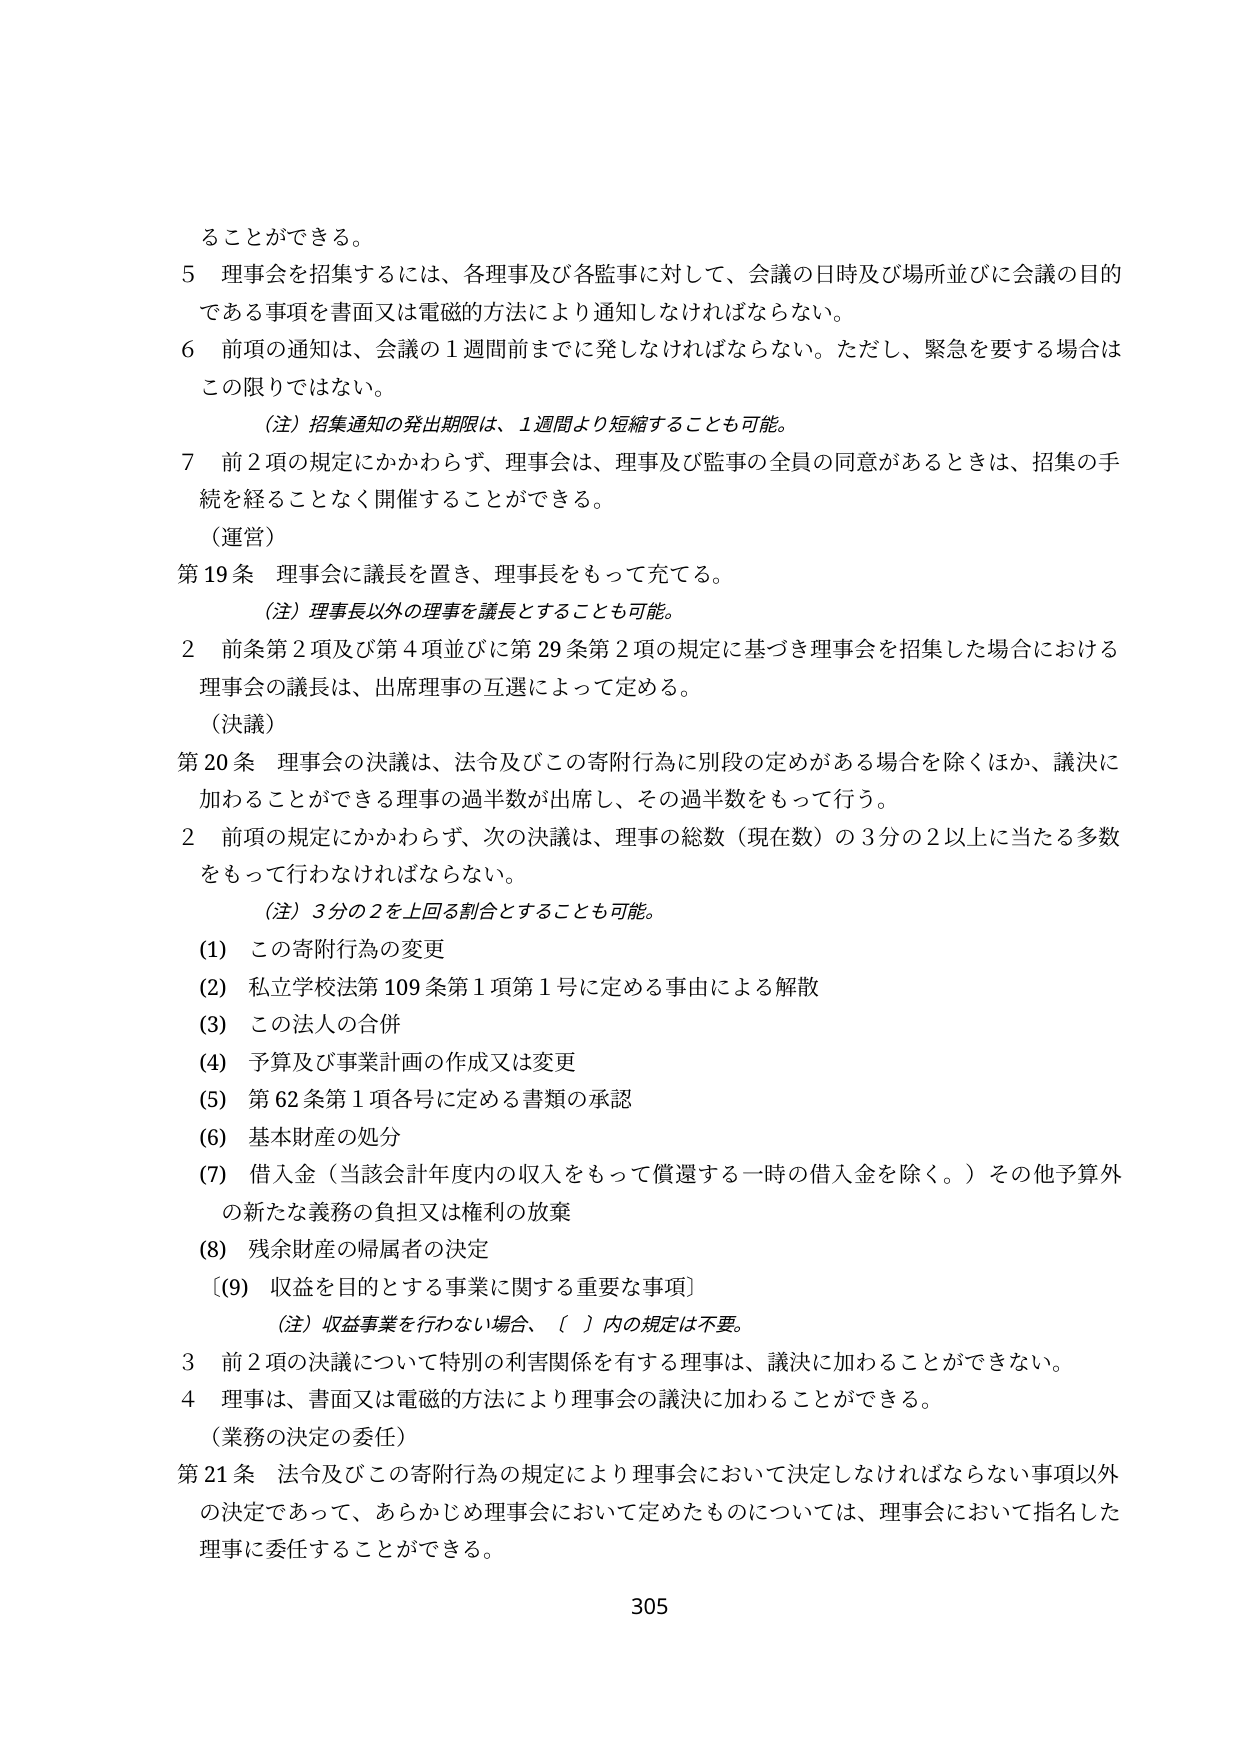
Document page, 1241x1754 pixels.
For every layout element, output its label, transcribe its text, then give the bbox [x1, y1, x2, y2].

text （注）招集通知の発出期限は、１週間より短縮することも可能。 [177, 404, 1122, 442]
text (1) この寄附行為の変更 [177, 929, 1122, 967]
text (5) 第62条第１項各号に定める書類の承認 [177, 1079, 1122, 1117]
text （運営） [177, 517, 1122, 554]
text （注）収益事業を行わない場合、〔 〕内の規定は不要。 [177, 1304, 1122, 1342]
text ２ 前条第２項及び第４項並びに第29条第２項の規定に基づき理事会を招集した場合における理事会の議長は、出席理事の互選によって定める。 [177, 629, 1122, 704]
text （業務の決定の委任） [177, 1417, 1122, 1454]
text 第20条 理事会の決議は、法令及びこの寄附行為に別段の定めがある場合を除くほか、議決に加わることができる理事の過半数が出席し、その過半数をもって行う。 [177, 742, 1122, 817]
text (2) 私立学校法第109条第１項第１号に定める事由による解散 [177, 967, 1122, 1004]
text 第19条 理事会に議長を置き、理事長をもって充てる。 [177, 554, 1122, 592]
text ６ 前項の通知は、会議の１週間前までに発しなければならない。ただし、緊急を要する場合はこの限りではない。 [177, 329, 1122, 404]
text ５ 理事会を招集するには、各理事及び各監事に対して、会議の日時及び場所並びに会議の目的である事項を書面又は電磁的方法により通知しなければならない。 [177, 254, 1122, 329]
text （注）理事長以外の理事を議長とすることも可能。 [177, 592, 1122, 629]
text （決議） [177, 704, 1122, 742]
text ４ 理事は、書面又は電磁的方法により理事会の議決に加わることができる。 [177, 1379, 1122, 1417]
text (4) 予算及び事業計画の作成又は変更 [177, 1042, 1122, 1079]
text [177, 217, 1122, 254]
text 〔(9) 収益を目的とする事業に関する重要な事項〕 [177, 1267, 1122, 1304]
text (3) この法人の合併 [177, 1004, 1122, 1042]
text ２ 前項の規定にかかわらず、次の決議は、理事の総数（現在数）の３分の２以上に当たる多数をもって行わなければならない。 [177, 817, 1122, 892]
text (8) 残余財産の帰属者の決定 [177, 1229, 1122, 1267]
text (6) 基本財産の処分 [177, 1117, 1122, 1154]
text (7) 借入金（当該会計年度内の収入をもって償還する一時の借入金を除く。）その他予算外の新たな義務の負担又は権利の放棄 [199, 1154, 1122, 1229]
text ７ 前２項の規定にかかわらず、理事会は、理事及び監事の全員の同意があるときは、招集の手続を経ることなく開催することができる。 [177, 442, 1122, 517]
text ３ 前２項の決議について特別の利害関係を有する理事は、議決に加わることができない。 [177, 1342, 1122, 1379]
text （注）３分の２を上回る割合とすることも可能。 [177, 892, 1122, 929]
text 第21条 法令及びこの寄附行為の規定により理事会において決定しなければならない事項以外の決定であって、あらかじめ理事会において定めたものについては、理事会において指名した理事に委任することができる。 [177, 1454, 1122, 1567]
